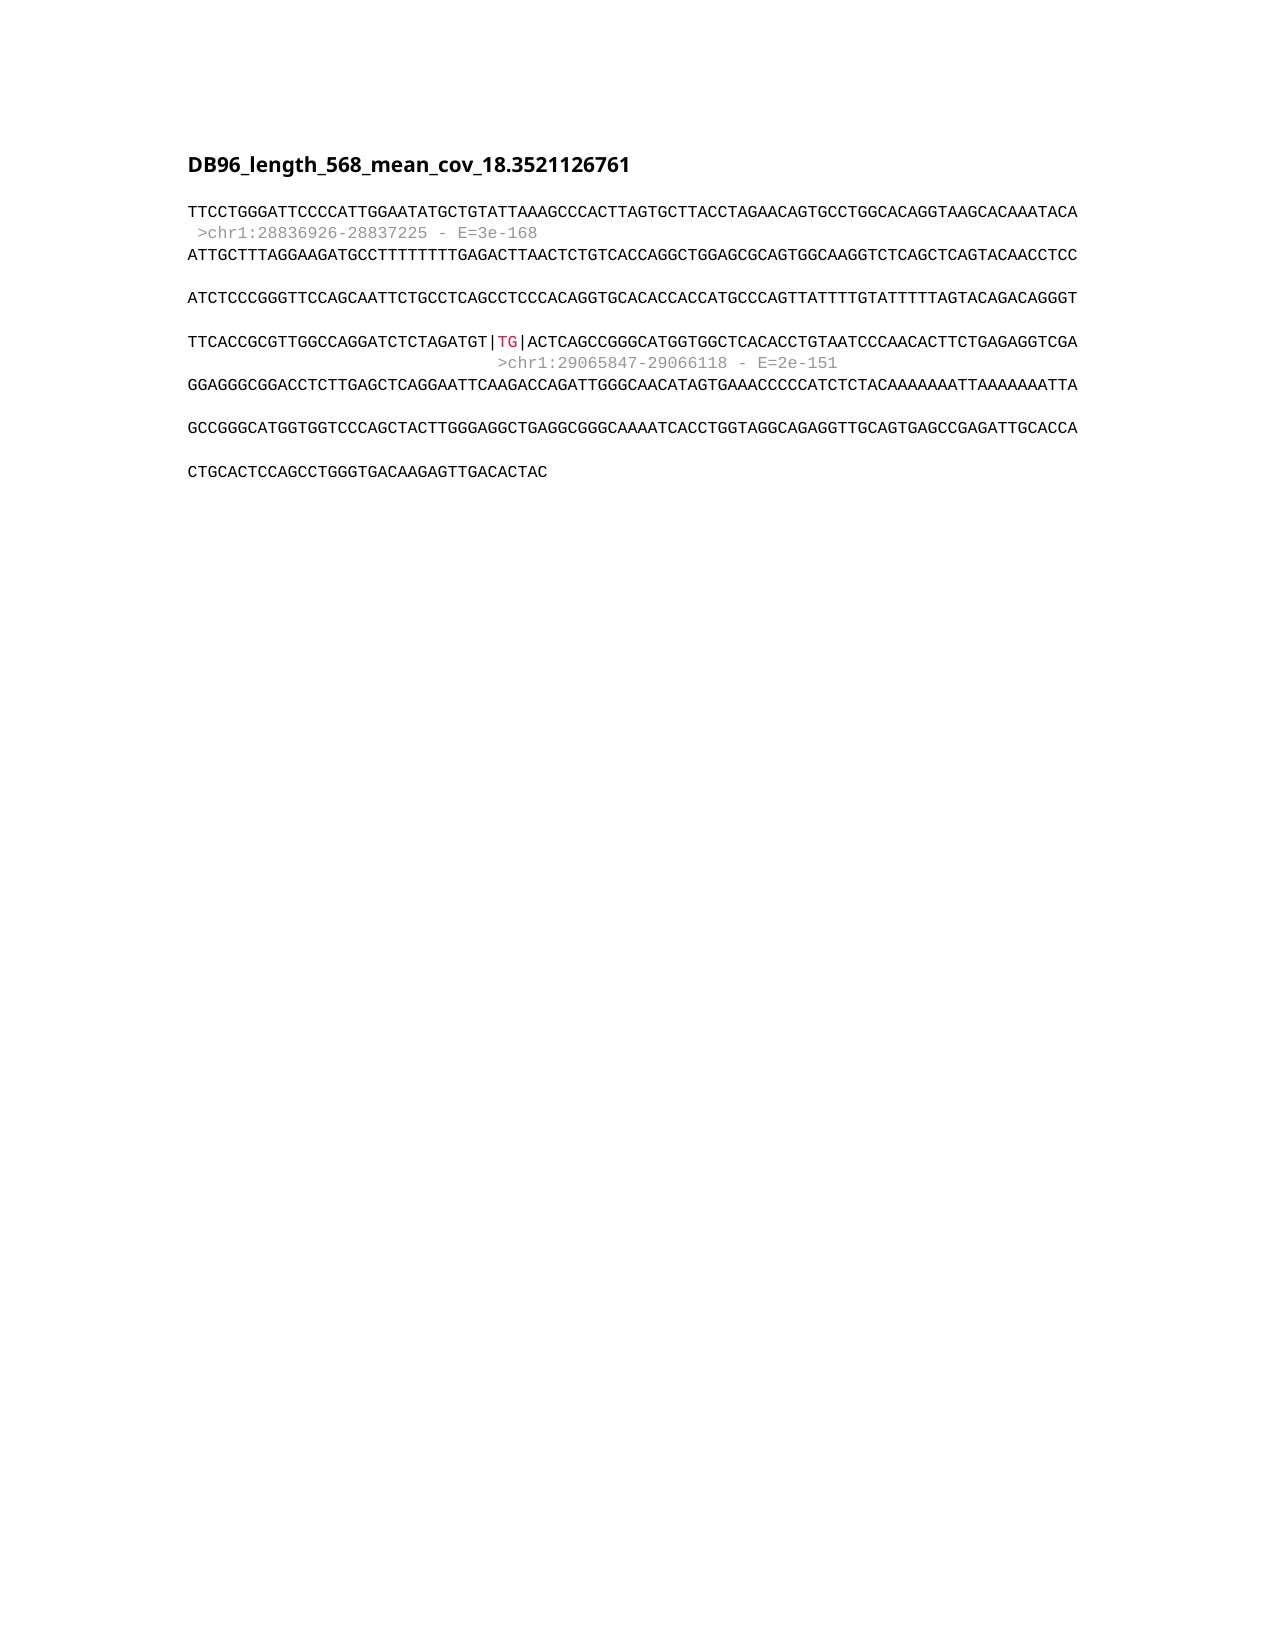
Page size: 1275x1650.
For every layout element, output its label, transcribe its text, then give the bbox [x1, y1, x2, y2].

text TTCCTGGGATTCCCCATTGGAATATGCTGTATTAAAGCCCACTTAGTGCTTACCTAGAACAGTGCCTGGCACAGGTAAGCACAAATACA >chr1:28836926-28837225 - E=3e-168 ATTGCTTTAGGAAGATGCCTTTTTTTTGAGACTTAACTCTGTCACCAGGCTGGAGCGCAGTGGCAAGGTCTCAGCTCAGTACAACCTCC ATCTCCCGGGTTCCAGCAATTCTGCCTCAGCCTCCCACAGGTGCACACCACCATGCCCAGTTATTTTGTATTTTTAGTACAGACAGGGT TTCACCGCGTTGGCCAGGATCTCTAGATGT|TG|ACTCAGCCGGGCATGGTGGCTCACACCTGTAATCCCAACACTTCTGAGAGGTCGA >chr1:29065847-29066118 - E=2e-151 GGAGGGCGGACCTCTTGAGCTCAGGAATTCAAGACCAGATTGGGCAACATAGTGAAACCCCCATCTCTACAAAAAAATTAAAAAAATTA GCCGGGCATGGTGGTCCCAGCTACTTGGGAGGCTGAGGCGGGCAAAATCACCTGGTAGGCAGAGGTTGCAGTGAGCCGAGATTGCACCA CTGCACTCCAGCCTGGGTGACAAGAGTTGACACTAC [187, 203, 1087, 482]
text DB96_length_568_mean_cov_18.3521126761 [187, 150, 1087, 178]
